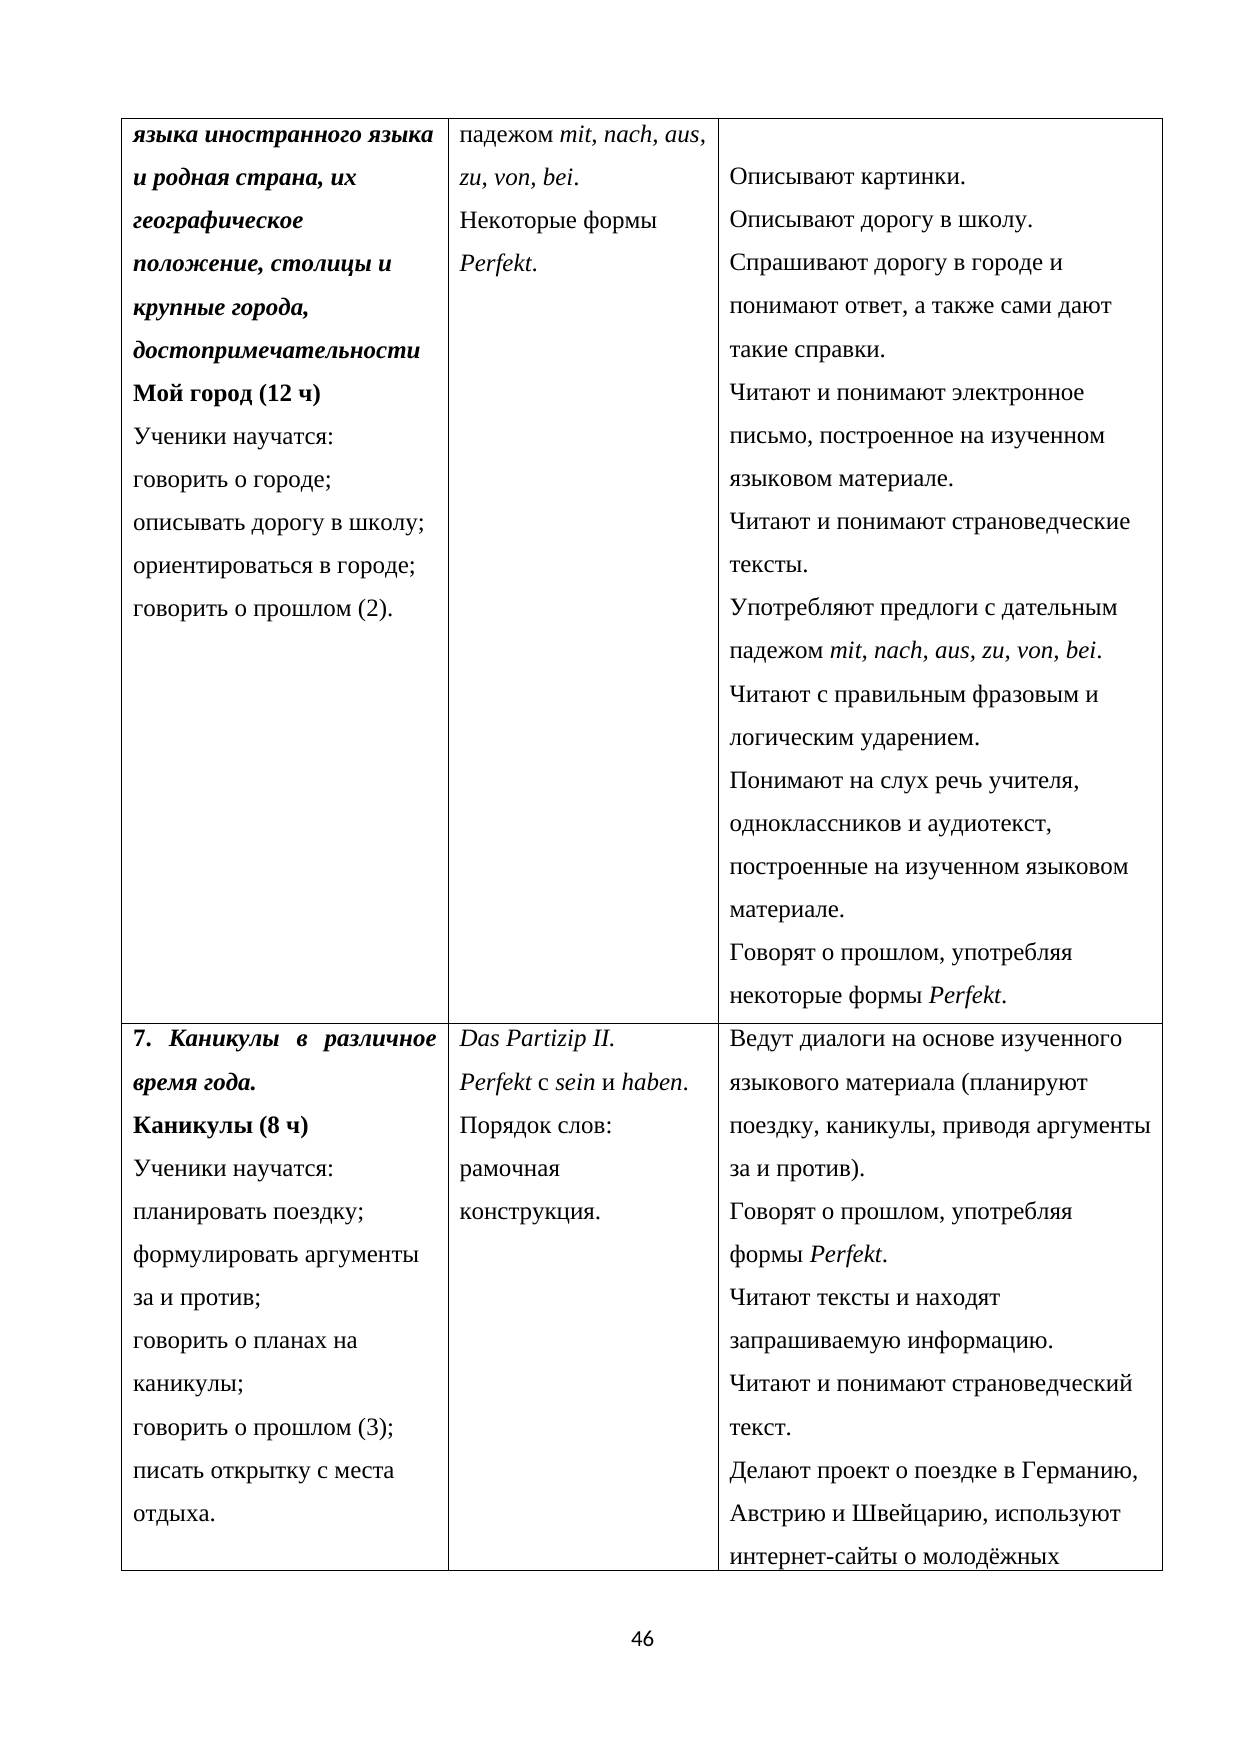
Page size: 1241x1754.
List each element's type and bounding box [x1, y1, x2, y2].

table_cell [449, 119, 718, 1022]
table_cell [449, 1024, 718, 1570]
table_cell [122, 1024, 448, 1570]
table_cell [719, 1024, 1162, 1570]
table_cell [719, 119, 1162, 1022]
table_cell [122, 119, 448, 1022]
